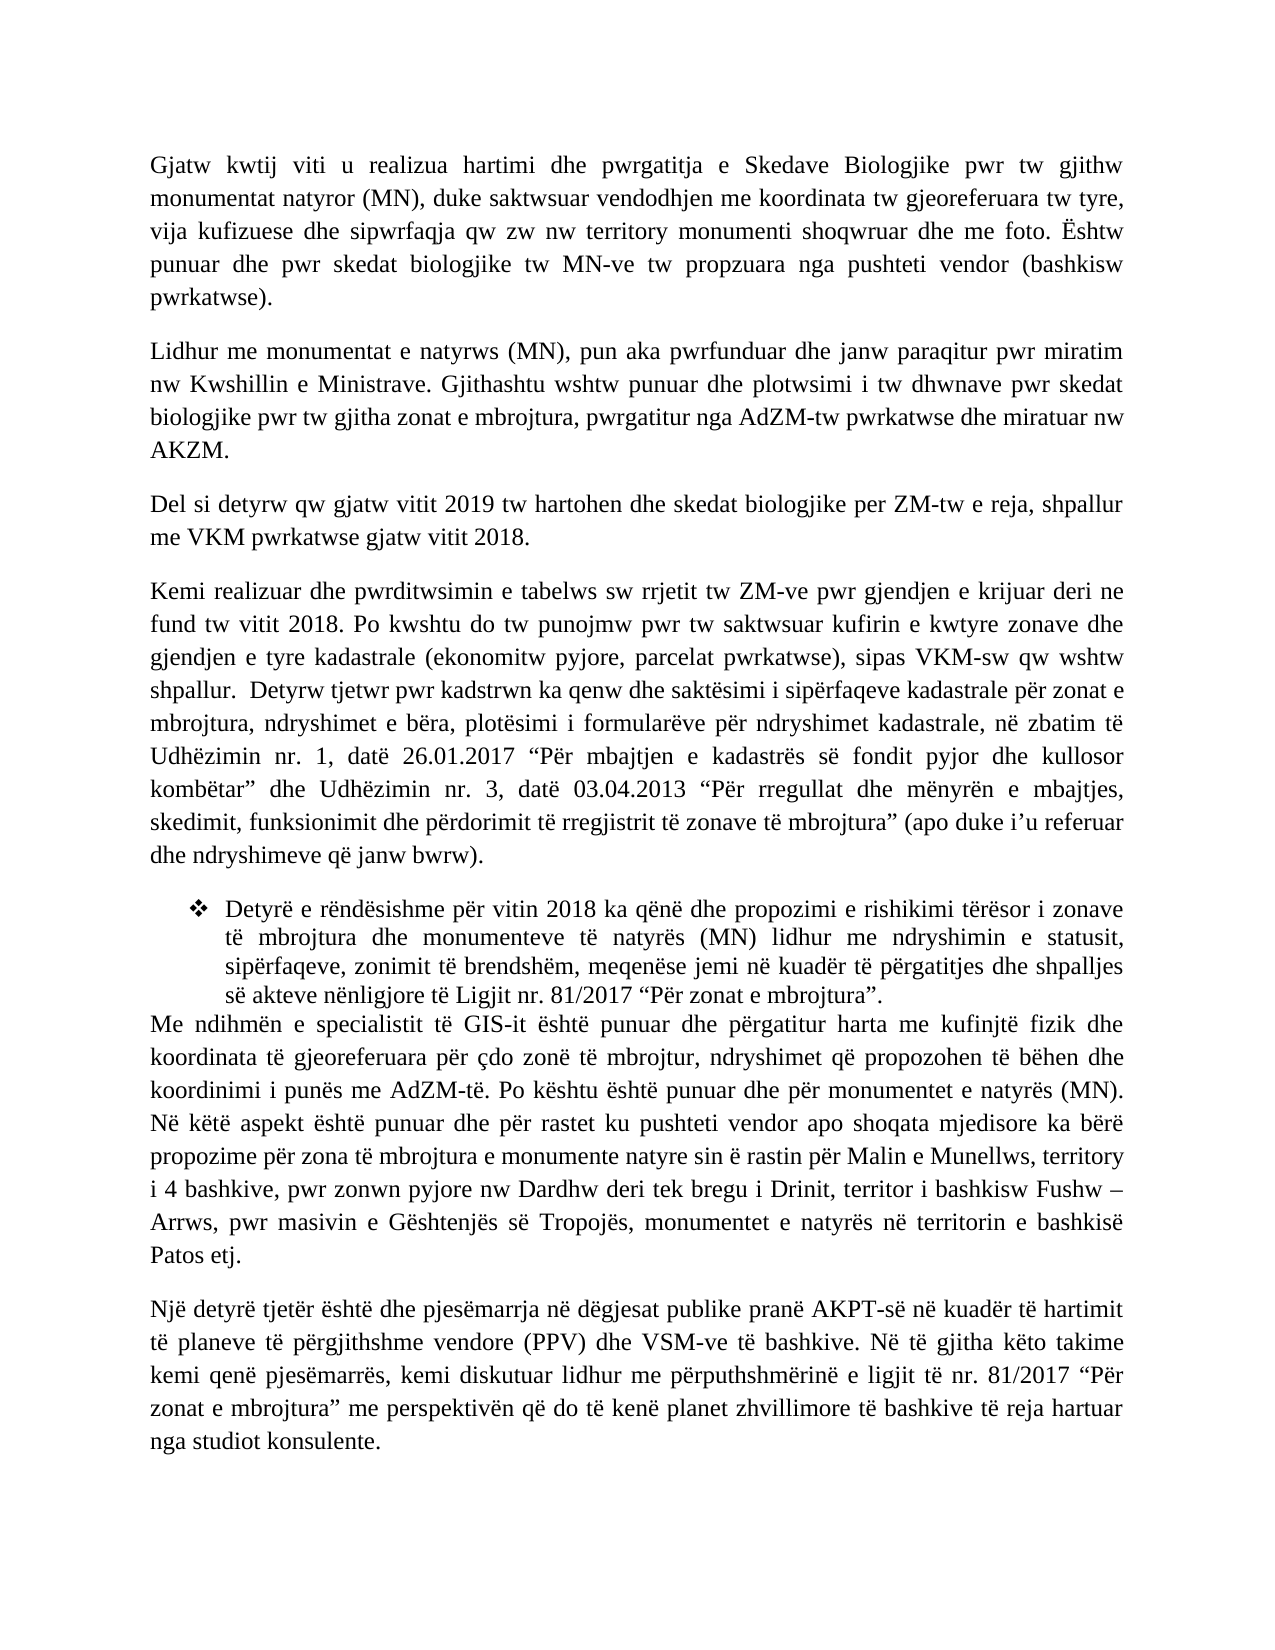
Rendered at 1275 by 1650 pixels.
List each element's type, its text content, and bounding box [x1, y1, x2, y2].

list Detyrë e rëndësishme për vitin 2018 ka qënë dhe propozimi e rishikimi tërësor i zonave të mbrojtura dhe monumenteve të natyrës (MN) lidhur me ndryshimin e statusit, sipërfaqeve, zonimit të brendshëm, meqenëse jemi në kuadër të përgatitjes dhe shpalljes së akteve nënligjore të Ligjit nr. 81/2017 “Për zonat e mbrojtura”. [187, 894, 1125, 1009]
text Me ndihmën e specialistit të GIS-it është punuar dhe përgatitur harta me kufinjtë fizik dhe koordinata të gjeoreferuara për çdo zonë të mbrojtur, ndryshimet që propozohen të bëhen dhe koordinimi i punës me AdZM-të. Po kështu është punuar dhe për monumentet e natyrës (MN). Në këtë aspekt është punuar dhe për rastet ku pushteti vendor apo shoqata mjedisore ka bërë propozime për zona të mbrojtura e monumente natyre sin ë rastin për Malin e Munellws, territory i 4 bashkive, pwr zonwn pyjore nw Dardhw deri tek bregu i Drinit, territor i bashkisw Fushw – Arrws, pwr masivin e Gështenjës së Tropojës, monumentet e natyrës në territorin e bashkisë Patos etj. [150, 1009, 1125, 1269]
text Lidhur me monumentat e natyrws (MN), pun aka pwrfunduar dhe janw paraqitur pwr miratim nw Kwshillin e Ministrave. Gjithashtu wshtw punuar dhe plotwsimi i tw dhwnave pwr skedat biologjike pwr tw gjitha zonat e mbrojtura, pwrgatitur nga AdZM-tw pwrkatwse dhe miratuar nw AKZM. [150, 336, 1125, 464]
text Gjatw kwtij viti u realizua hartimi dhe pwrgatitja e Skedave Biologjike pwr tw gjithw monumentat natyror (MN), duke saktwsuar vendodhjen me koordinata tw gjeoreferuara tw tyre, vija kufizuese dhe sipwrfaqja qw zw nw territory monumenti shoqwruar dhe me foto. Ështw punuar dhe pwr skedat biologjike tw MN-ve tw propzuara nga pushteti vendor (bashkisw pwrkatwse). [150, 150, 1125, 311]
text Del si detyrw qw gjatw vitit 2019 tw hartohen dhe skedat biologjike per ZM-tw e reja, shpallur me VKM pwrkatwse gjatw vitit 2018. [150, 489, 1125, 551]
text Kemi realizuar dhe pwrditwsimin e tabelws sw rrjetit tw ZM-ve pwr gjendjen e krijuar deri ne fund tw vitit 2018. Po kwshtu do tw punojmw pwr tw saktwsuar kufirin e kwtyre zonave dhe gjendjen e tyre kadastrale (ekonomitw pyjore, parcelat pwrkatwse), sipas VKM-sw qw wshtw shpallur. Detyrw tjetwr pwr kadstrwn ka qenw dhe saktësimi i sipërfaqeve kadastrale për zonat e mbrojtura, ndryshimet e bëra, plotësimi i formularëve për ndryshimet kadastrale, në zbatim të Udhëzimin nr. 1, datë 26.01.2017 “Për mbajtjen e kadastrës së fondit pyjor dhe kullosor kombëtar” dhe Udhëzimin nr. 3, datë 03.04.2013 “Për rregullat dhe mënyrën e mbajtjes, skedimit, funksionimit dhe përdorimit të rregjistrit të zonave të mbrojtura” (apo duke i’u referuar dhe ndryshimeve që janw bwrw). [150, 576, 1125, 869]
text Një detyrë tjetër është dhe pjesëmarrja në dëgjesat publike pranë AKPT-së në kuadër të hartimit të planeve të përgjithshme vendore (PPV) dhe VSM-ve të bashkive. Në të gjitha këto takime kemi qenë pjesëmarrës, kemi diskutuar lidhur me përputhshmërinë e ligjit të nr. 81/2017 “Për zonat e mbrojtura” me perspektivën që do të kenë planet zhvillimore të bashkive të reja hartuar nga studiot konsulente. [150, 1294, 1125, 1454]
